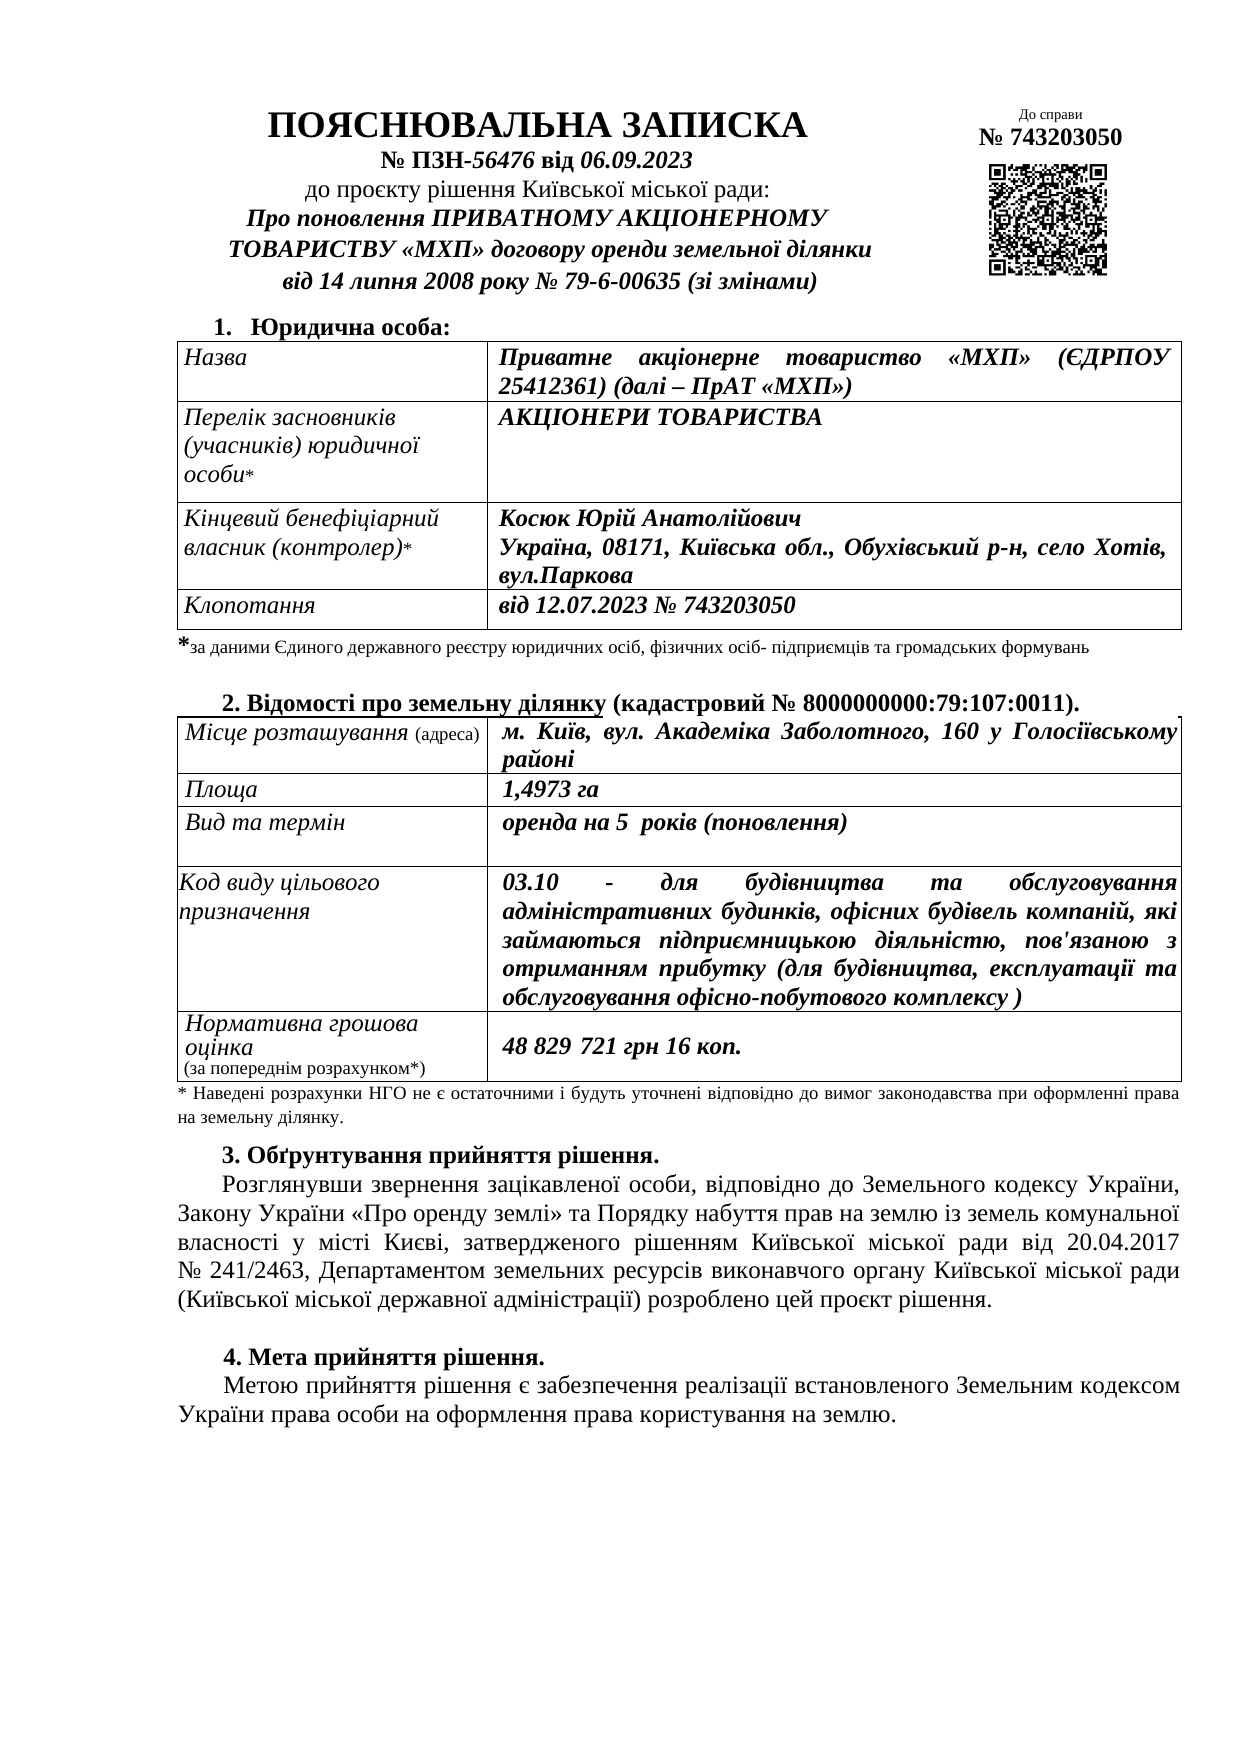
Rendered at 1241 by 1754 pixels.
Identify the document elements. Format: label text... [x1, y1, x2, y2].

table_header м. Київ, вул. Академіка Заболотного, 160 у Голосіївському районі [488, 718, 1181, 773]
text Розглянувши звернення зацікавленої особи, відповідно до Земельного кодексу України, Закону України «Про оренду землі» та Порядку набуття прав на землю із земель комунальної [177, 1169, 1181, 1227]
table_cell Площа [178, 774, 487, 806]
picture [979, 174, 1116, 284]
table_cell 48 829 721 грн 16 коп. [488, 1012, 1181, 1081]
text Метою прийняття рішення є забезпечення реалізації встановленого Земельним кодексом України права особи на оформлення права користування на землю. [177, 1370, 1181, 1428]
table_cell 1,4973 га [488, 774, 1181, 806]
text * Наведені розрахунки НГО не є остаточними і будуть уточнені відповідно до вимог законодавства при оформленні права на земельну ділянку. [177, 1082, 1181, 1127]
table_cell Кінцевий бенефіціарний власник (контролер)* [178, 503, 487, 589]
table_cell Код виду цільового призначення [178, 867, 487, 1011]
table_header Назва [178, 342, 487, 401]
table_cell від 12.07.2023 № 743203050 [488, 590, 1181, 629]
text 3. Обґрунтування прийняття рішення. [177, 1140, 1181, 1169]
list Юридична особа: [213, 312, 1181, 341]
table_cell оренда на 5 років (поновлення) [488, 807, 1181, 866]
table_header Приватне акціонерне товариство «МХП» (ЄДРПОУ 25412361) (далі – ПрАТ «МХП») [488, 342, 1181, 401]
text 4. Мета прийняття рішення. [177, 1342, 1181, 1370]
text до проєкту рішення Київської міської ради: [177, 174, 1004, 203]
text Про поновлення ПРИВАТНОМУ АКЦІОНЕРНОМУ ТОВАРИСТВУ «МХП» договору оренди земельної ділянки від 14 липня 2008 року № 79-6-00635 (зі змінами) [177, 203, 925, 295]
table_cell Клопотання [178, 590, 487, 629]
table_cell АКЦІОНЕРИ ТОВАРИСТВА [488, 402, 1181, 502]
table_cell 03.10 - для будівництва та обслуговування адміністративних будинків, офісних будівель компаній, які займаються підприємницькою діяльністю, пов'язаною з отриманням прибутку (для будівництва, експлуатації та обслуговування офісно-побутового комплексу ) [488, 867, 1181, 1011]
text ПОЯСНЮВАЛЬНА ЗАПИСКА [177, 102, 1181, 145]
table_cell Косюк Юрій Анатолійович Україна, 08171, Київська обл., Обухівський р-н, село Хотів, вул.Паркова [488, 503, 1181, 589]
table_cell Нормативна грошова оцінка (за попереднім розрахунком*) [178, 1012, 487, 1081]
text власності у місті Києві, затвердженого рішенням Київської міської ради від 20.04.2017 № 241/2463, Департаментом земельних ресурсів виконавчого органу Київської міської ради (Київської міської державної адміністрації) розроблено цей проєкт рішення. [177, 1227, 1181, 1313]
text *за даними Єдиного державного реєстру юридичних осіб, фізичних осіб- підприємців та громадських формувань [177, 630, 1181, 659]
table_cell Перелік засновників (учасників) юридичної особи* [178, 402, 487, 502]
text № ПЗН-56476 від 06.09.2023 [177, 145, 1181, 174]
table_cell Вид та термін [178, 807, 487, 866]
text 2. Відомості про земельну ділянку (кадастровий № 8000000000:79:107:0011). [177, 688, 1181, 716]
table_header Місце розташування (адреса) [178, 718, 487, 773]
